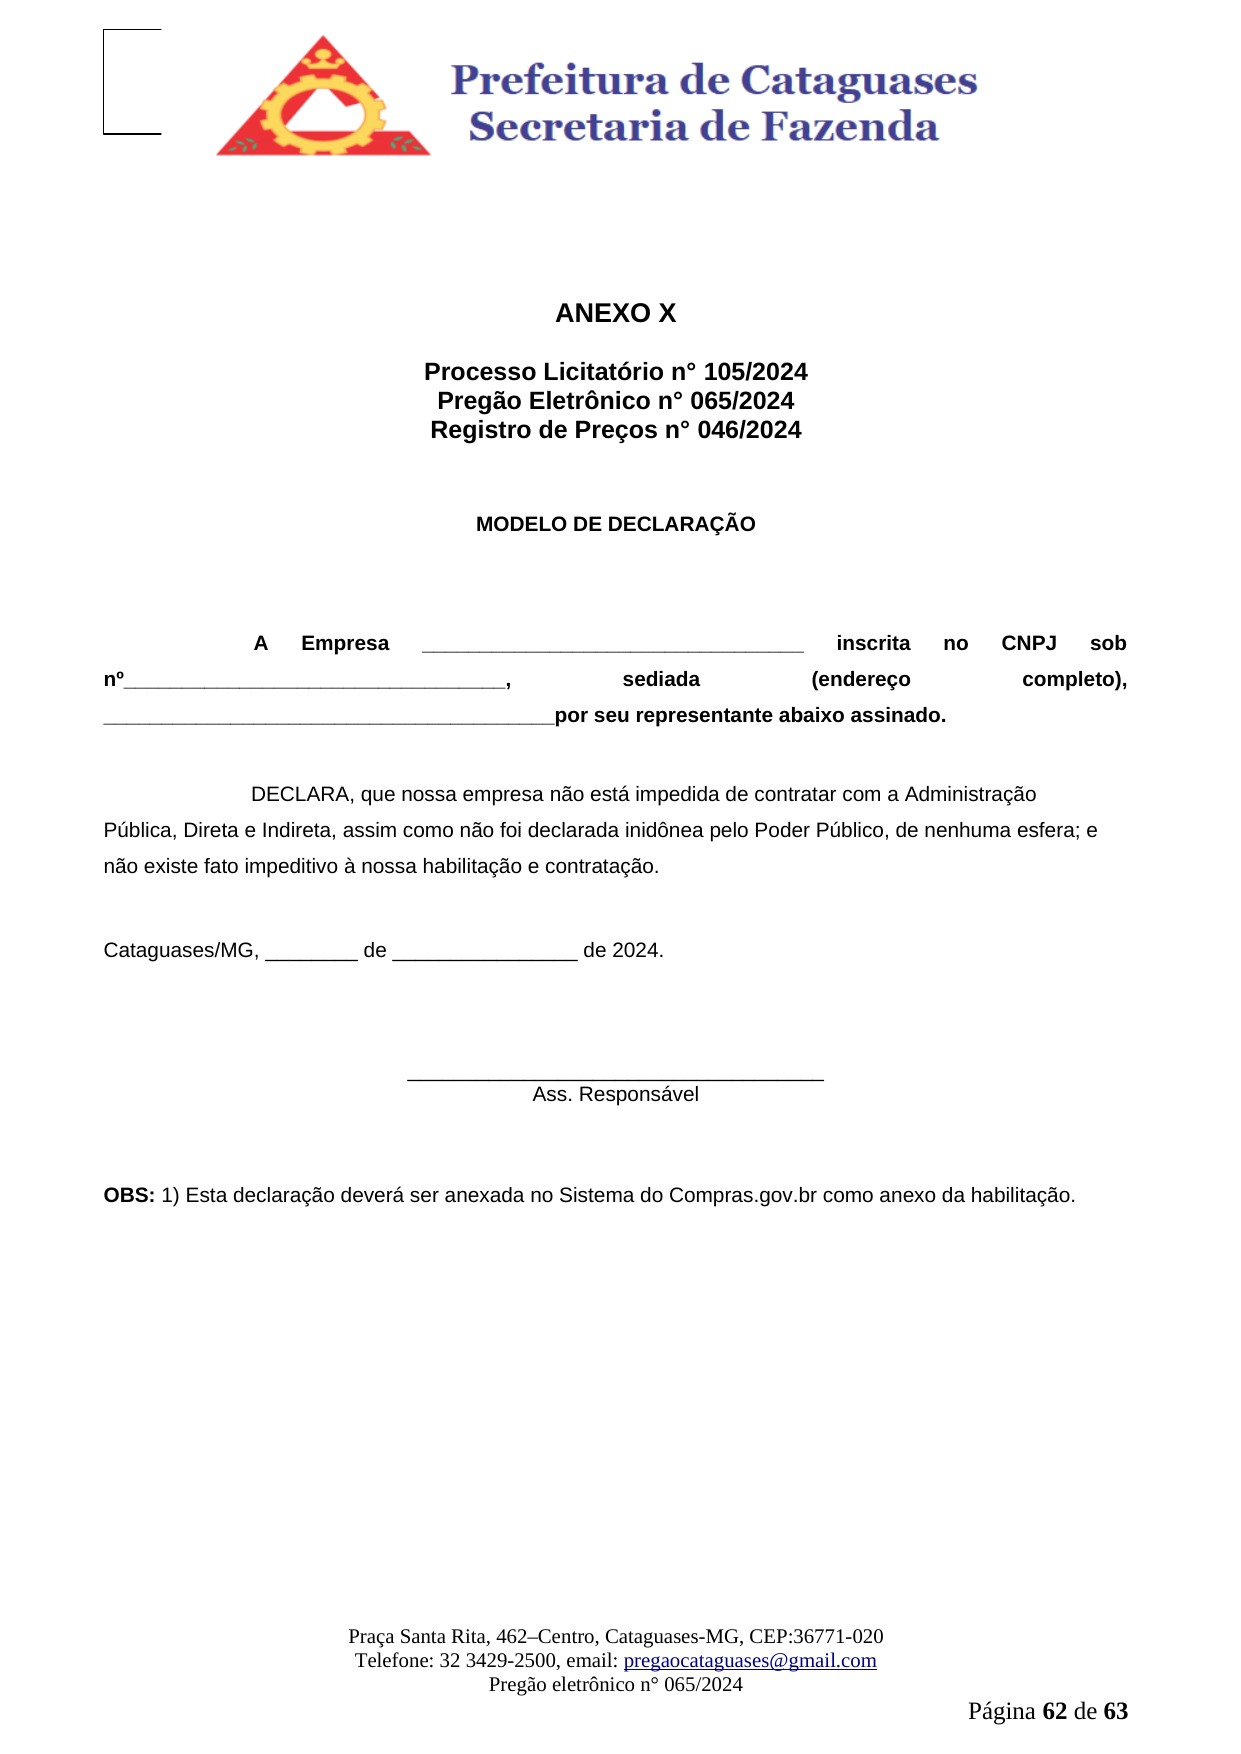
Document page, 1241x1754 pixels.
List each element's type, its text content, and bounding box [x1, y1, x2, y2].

picture [161, 29, 1071, 177]
text OBS: 1) Esta declaração deverá ser anexada no Sistema do Compras.gov.br como anexo da habilitação. [103, 1182, 1128, 1206]
text MODELO DE DECLARAÇÃO [103, 511, 1128, 535]
text ____________________________________ [103, 1058, 1128, 1082]
text Processo Licitatório n° 105/2024 [103, 357, 1128, 386]
text Cataguases/MG, ________ de ________________ de 2024. [103, 938, 1128, 962]
text ANEXO X [103, 297, 1128, 328]
text A Empresa _________________________________ inscrita no CNPJ sob nº_________________________________, sediada (endereço completo), _______________________________________por seu representante abaixo assinado. [103, 631, 1128, 727]
text Pregão Eletrônico n° 065/2024 [103, 386, 1128, 414]
text Ass. Responsável [103, 1082, 1128, 1106]
text Registro de Preços n° 046/2024 [103, 414, 1128, 443]
list DECLARA, que nossa empresa não está impedida de contratar com a Administração Pública, Direta e Indireta, assim como não foi declarada inidônea pelo Poder Público, de nenhuma esfera; e não existe fato impeditivo à nossa habilitação e contratação. [103, 782, 1108, 878]
